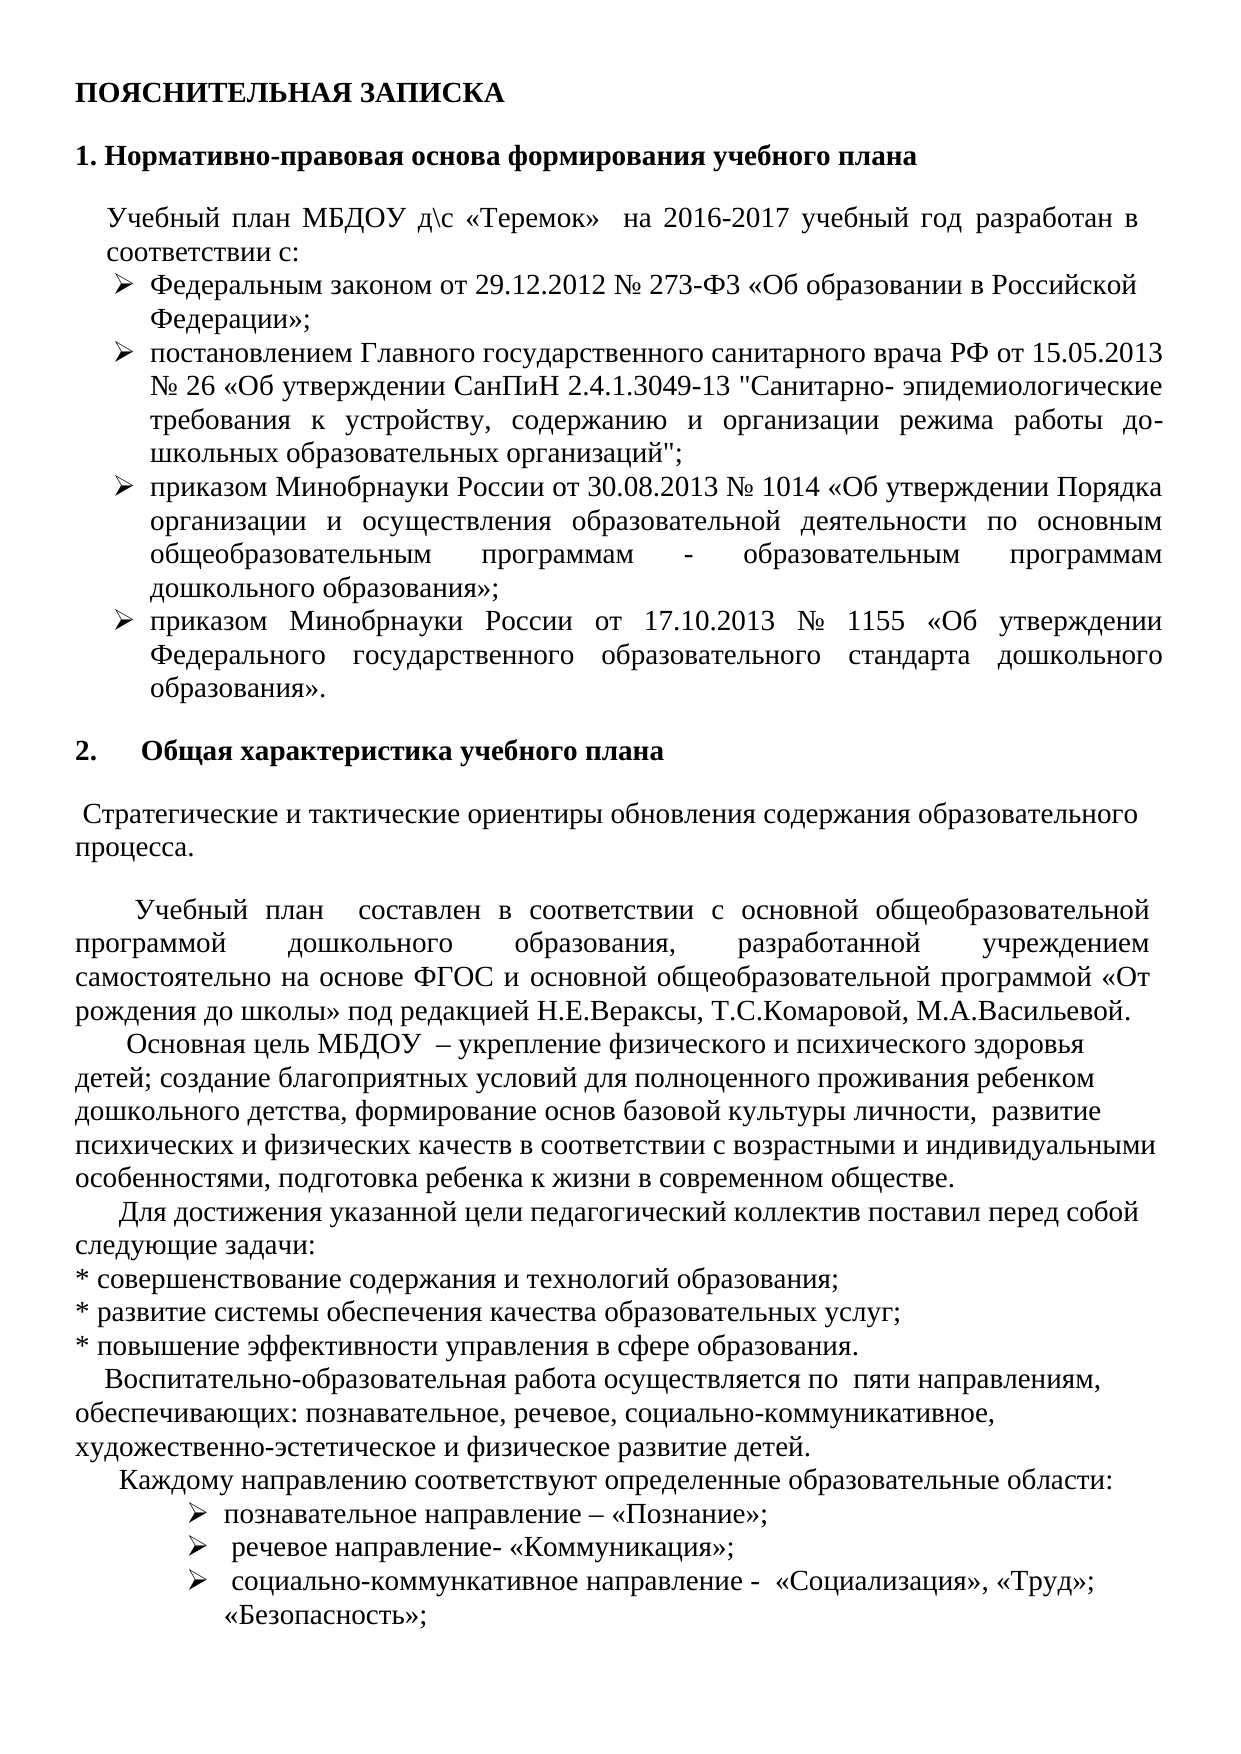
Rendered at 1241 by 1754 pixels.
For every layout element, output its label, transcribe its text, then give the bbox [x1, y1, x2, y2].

text Основная цель МБДОУ – укрепление физического и психического здоровья детей; создание благоприятных условий для полноценного проживания ребенком дошкольного детства, формирование основ базовой культуры личности, развитие психических и физических качеств в соответствии с возрастными и индивидуальными особенностями, подготовка ребенка к жизни в современном обществе. [75, 1026, 1165, 1194]
list социально-коммункативное направление - «Социализация», «Труд»; «Безопасность»; [186, 1563, 1165, 1630]
list постановлением Главного государственного санитарного врача РФ от 15.05.2013 № 26 «Об утверждении СанПиН 2.4.1.3049-13 "Санитарно- эпидемиологические требования к устройству, содержанию и организации режима работы дошкольных образовательных организаций"; [112, 335, 1163, 469]
text Стратегические и тактические ориентиры обновления содержания образовательного процесса. [75, 796, 1165, 863]
text Воспитательно-образовательная работа осуществляется по пяти направлениям, обеспечивающих: познавательное, речевое, социально-коммуникативное, художественно-эстетическое и физическое развитие детей. [75, 1362, 1165, 1462]
list познавательное направление – «Познание»; [186, 1496, 1165, 1529]
list приказом Минобрнауки России от 17.10.2013 № 1155 «Об утверждении Федерального государственного образовательного стандарта дошкольного образования». [112, 603, 1163, 704]
list Федеральным законом от 29.12.2012 № 273-Ф3 «Об образовании в Российской Федерации»; [112, 267, 1138, 335]
text Учебный план составлен в соответствии с основной общеобразовательной программой дошкольного образования, разработанной учреждением самостоятельно на основе ФГОС и основной общеобразовательной программой «От рождения до школы» под редакцией Н.Е.Вераксы, Т.С.Комаровой, М.А.Васильевой. [75, 892, 1150, 1026]
list приказом Минобрнауки России от 30.08.2013 № 1014 «Об утверждении Порядка организации и осуществления образовательной деятельности по основным общеобразовательным программам - образовательным программам дошкольного образования»; [112, 469, 1163, 603]
text 2. Общая характеристика учебного плана [75, 733, 1165, 767]
list речевое направление- «Коммуникация»; [186, 1529, 1165, 1563]
text Учебный план МБДОУ д\с «Теремок» на 2016-2017 учебный год разработан в соответствии с: [106, 200, 1138, 267]
text ПОЯСНИТЕЛЬНАЯ ЗАПИСКА [75, 75, 1165, 108]
text Каждому направлению соответствуют определенные образовательные области: [75, 1462, 1150, 1496]
text Для достижения указанной цели педагогический коллектив поставил перед собой следующие задачи: * совершенствование содержания и технологий образования; * развитие системы обеспечения качества образовательных услуг; * повышение эффективности управления в сфере образования. [75, 1194, 1165, 1362]
text 1. Нормативно-правовая основа формирования учебного плана [75, 138, 1165, 171]
